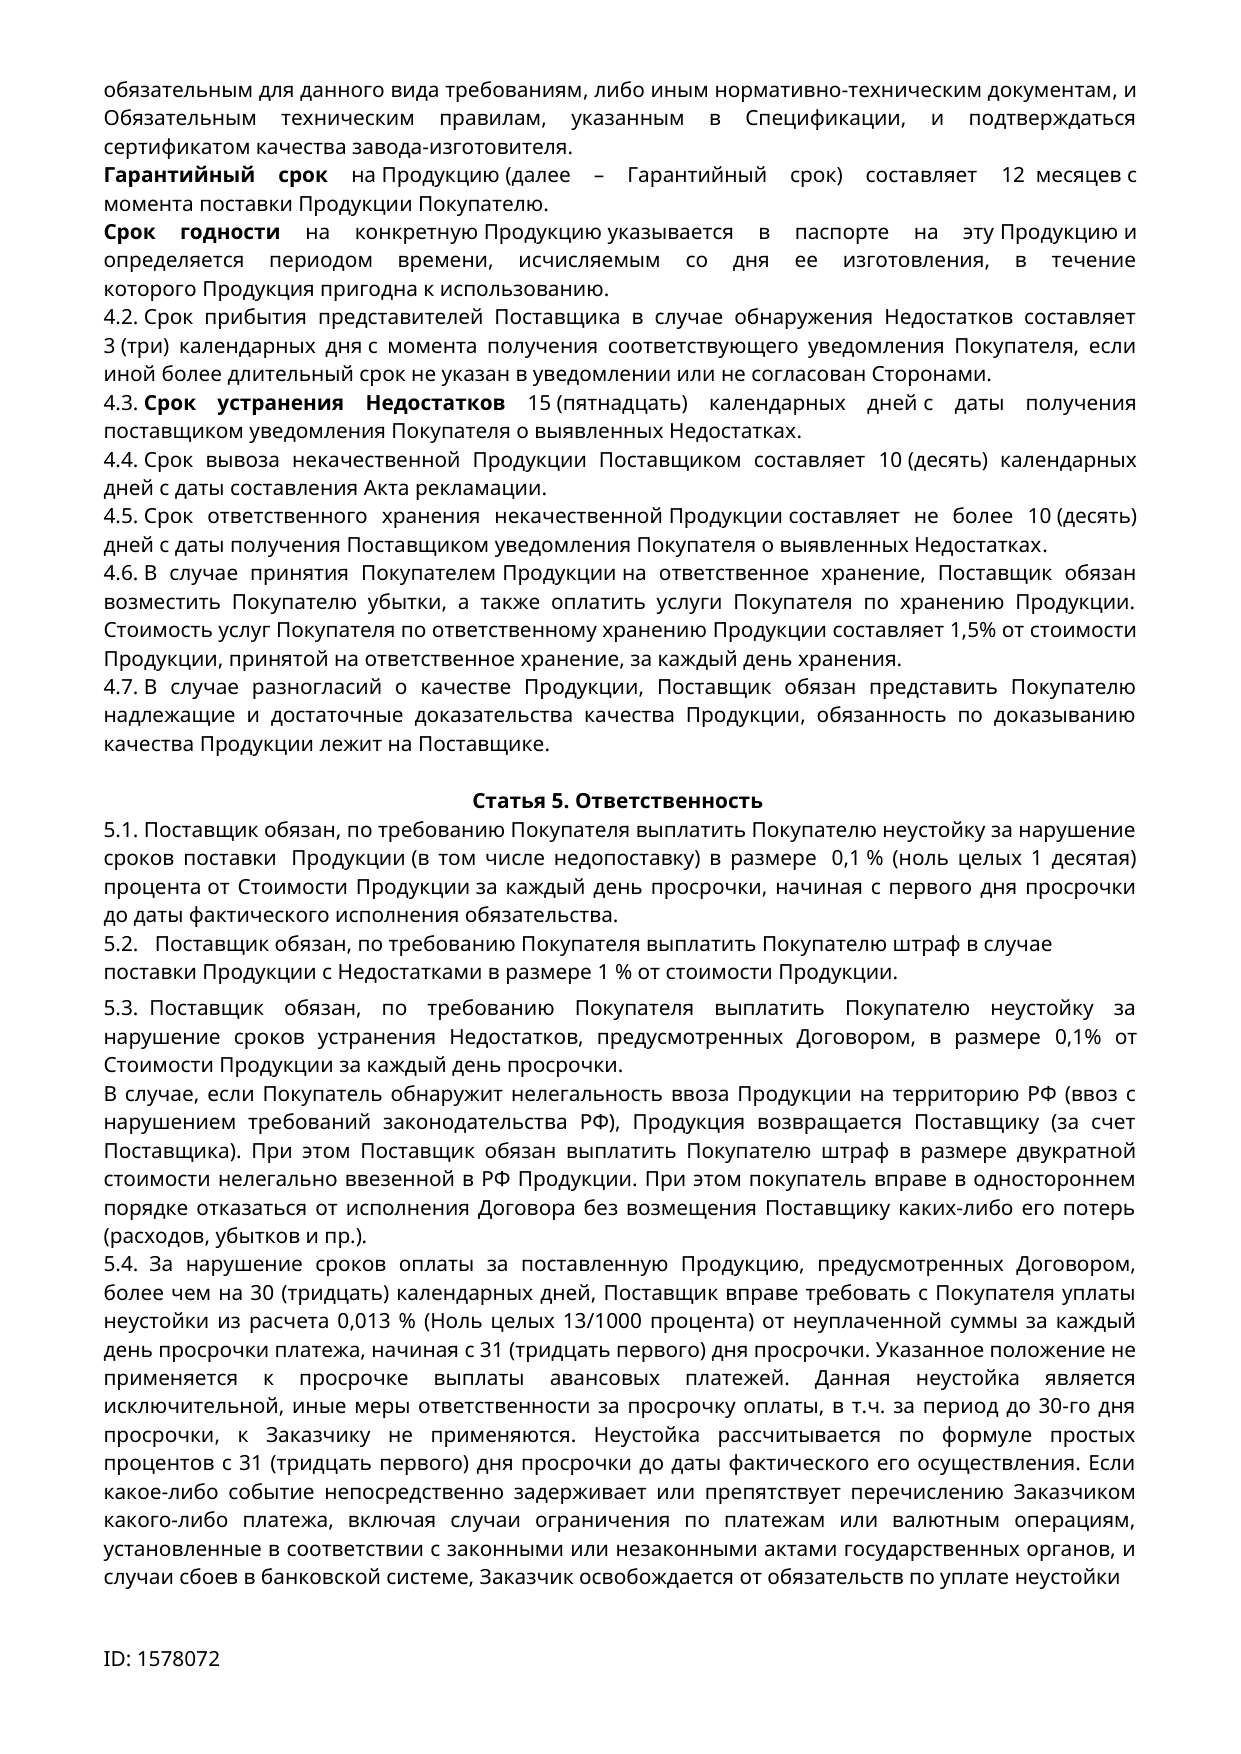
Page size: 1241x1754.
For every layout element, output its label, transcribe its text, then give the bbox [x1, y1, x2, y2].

text В случае, если Покупатель обнаружит нелегальность ввоза Продукции на территорию РФ (ввоз с нарушением требований законодательства РФ), Продукция возвращается Поставщику (за счет Поставщика). При этом Поставщик обязан выплатить Покупателю штраф в размере двукратной стоимости нелегально ввезенной в РФ Продукции. При этом покупатель вправе в одностороннем порядке отказаться от исполнения Договора без возмещения Поставщику каких-либо его потерь (расходов, убытков и пр.). [103, 1079, 1137, 1249]
list Срок вывоза некачественной Продукции Поставщиком составляет 10 (десять) календарных дней с даты составления Акта рекламации. [103, 445, 1137, 502]
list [103, 75, 1137, 160]
list Поставщик обязан, по требованию Покупателя выплатить Покупателю неустойку за нарушение сроков поставки Продукции (в том числе недопоставку) в размере 0,1 % (ноль целых 1 десятая) процента от Стоимости Продукции за каждый день просрочки, начиная с первого дня просрочки до даты фактического исполнения обязательства. [103, 815, 1137, 929]
list Срок ответственного хранения некачественной Продукции составляет не более 10 (десять) дней с даты получения Поставщиком уведомления Покупателя о выявленных Недостатках. [103, 502, 1137, 558]
list В случае разногласий о качестве Продукции, Поставщик обязан представить Покупателю надлежащие и достаточные доказательства качества Продукции, обязанность по доказыванию качества Продукции лежит на Поставщике. [103, 672, 1137, 757]
list Поставщик обязан, по требованию Покупателя выплатить Покупателю неустойку за нарушение сроков устранения Недостатков, предусмотренных Договором, в размере 0,1% от Стоимости Продукции за каждый день просрочки. [103, 993, 1137, 1079]
list Срок устранения Недостатков 15 (пятнадцать) календарных дней с даты получения поставщиком уведомления Покупателя о выявленных Недостатках. [103, 388, 1137, 445]
list Срок прибытия представителей Поставщика в случае обнаружения Недостатков составляет 3 (три) календарных дня с момента получения соответствующего уведомления Покупателя, если иной более длительный срок не указан в уведомлении или не согласован Сторонами. [103, 302, 1137, 388]
list Ответственность [103, 787, 1137, 815]
text Срок годности на конкретную Продукцию указывается в паспорте на эту Продукцию и определяется периодом времени, исчисляемым со дня ее изготовления, в течение которого Продукция пригодна к использованию. [103, 217, 1137, 302]
list За нарушение сроков оплаты за поставленную Продукцию, предусмотренных Договором, более чем на 30 (тридцать) календарных дней, Поставщик вправе требовать с Покупателя уплаты неустойки из расчета 0,013 % (Ноль целых 13/1000 процента) от неуплаченной суммы за каждый день просрочки платежа, начиная с 31 (тридцать первого) дня просрочки. Указанное положение не применяется к просрочке выплаты авансовых платежей. Данная неустойка является исключительной, иные меры ответственности за просрочку оплаты, в т.ч. за период до 30-го дня просрочки, к Заказчику не применяются. Неустойка рассчитывается по формуле простых процентов с 31 (тридцать первого) дня просрочки до даты фактического его осуществления. Если какое-либо событие непосредственно задерживает или препятствует перечислению Заказчиком какого-либо платежа, включая случаи ограничения по платежам или валютным операциям, установленные в соответствии с законными или незаконными актами государственных органов, и случаи сбоев в банковской системе, Заказчик освобождается от обязательств по уплате неустойки [103, 1249, 1137, 1591]
text Гарантийный срок на Продукцию (далее – Гарантийный срок) составляет 12 месяцев с момента поставки Продукции Покупателю. [103, 160, 1137, 217]
list В случае принятия Покупателем Продукции на ответственное хранение, Поставщик обязан возместить Покупателю убытки, а также оплатить услуги Покупателя по хранению Продукции. Стоимость услуг Покупателя по ответственному хранению Продукции составляет 1,5% от стоимости Продукции, принятой на ответственное хранение, за каждый день хранения. [103, 558, 1137, 672]
list Поставщик обязан, по требованию Покупателя выплатить Покупателю штраф в случае поставки Продукции с Недостатками в размере 1 % от стоимости Продукции. [103, 929, 1137, 986]
